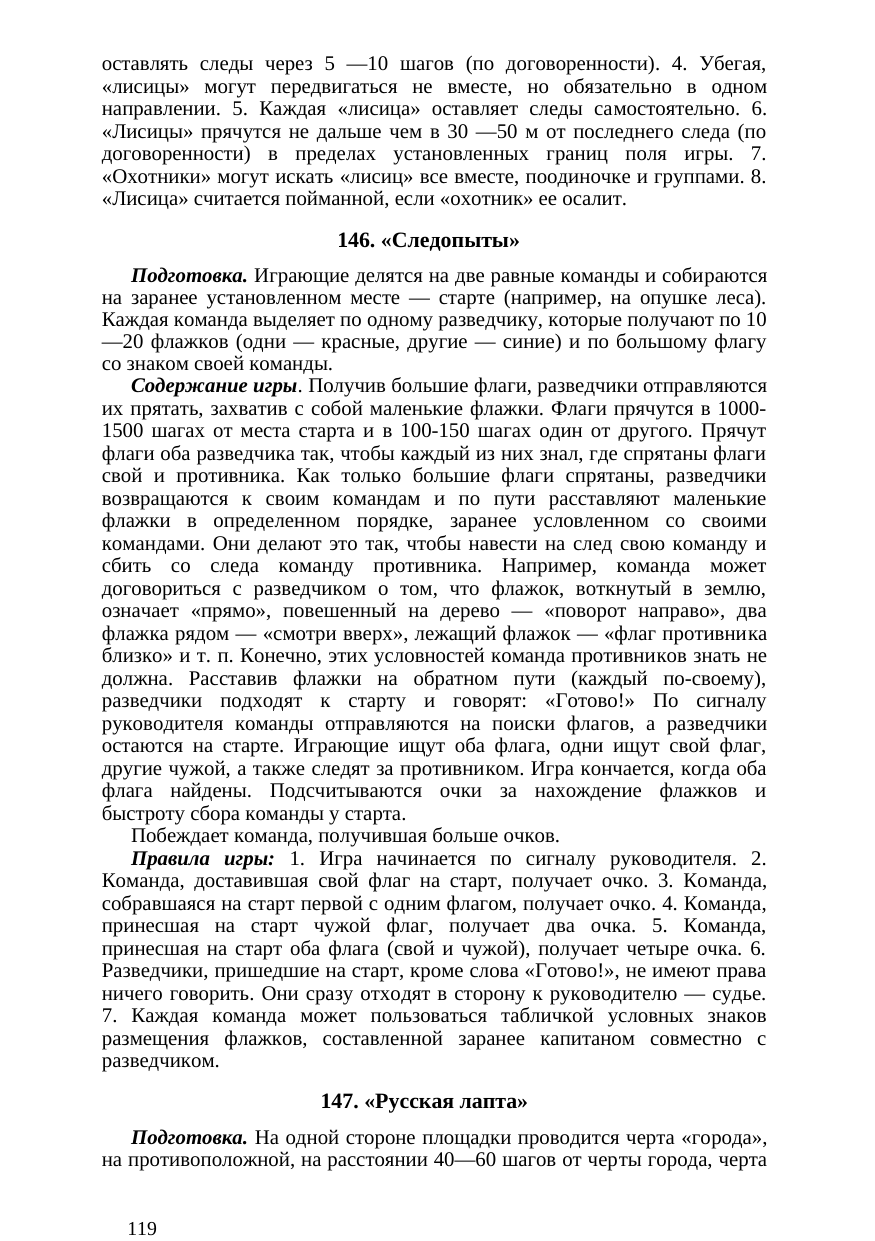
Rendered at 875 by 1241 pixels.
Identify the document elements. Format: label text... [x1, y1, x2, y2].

text 146. «Следопыты» [337, 229, 769, 251]
text 147. «Русская лапта» [320, 1091, 769, 1113]
text Побеждает команда, получившая больше очков. [102, 824, 769, 847]
text Содержание игры. Получив большие флаги, разведчики отправляются их прятать, захватив с собой маленькие флажки. Флаги прячутся в 1000-1500 шагах от места старта и в 100-150 шагах один от другого. Прячут флаги оба разведчика так, чтобы каждый из них знал, где спрятаны флаги свой и противника. Как только большие флаги спрятаны, разведчики возвращаются к своим командам и по пути расставляют маленькие флажки в определенном порядке, заранее условленном со своими командами. Они делают это так, чтобы навести на след свою команду и сбить со следа команду противника. Например, команда может договориться с разведчиком о том, что флажок, воткнутый в землю, означает «прямо», повешенный на дерево — «поворот направо», два флажка рядом — «смотри вверх», лежащий флажок — «флаг противника близко» и т. п. Конечно, этих условностей команда противников знать не должна. Расставив флажки на обратном пути (каждый по-своему), разведчики подходят к старту и говорят: «Готово!» По сигналу руководителя команды отправляются на поиски флагов, а разведчики остаются на старте. Играющие ищут оба флага, одни ищут свой флаг, другие чужой, а также следят за противником. Игра кончается, когда оба флага найдены. Подсчитываются очки за нахождение флажков и быстроту сбора команды у старта. [102, 374, 767, 824]
text Подготовка. Играющие делятся на две равные команды и собираются на заранее установленном месте — старте (например, на опушке леса). Каждая команда выделяет по одному разведчику, которые получают по 10—20 флажков (одни — красные, другие — синие) и по большому флагу со знаком своей команды. [102, 264, 767, 374]
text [102, 53, 767, 210]
text Правила игры: 1. Игра начинается по сигналу руководителя. 2. Команда, доставившая свой флаг на старт, получает очко. 3. Команда, собравшаяся на старт первой с одним флагом, получает очко. 4. Команда, принесшая на старт чужой флаг, получает два очка. 5. Команда, принесшая на старт оба флага (свой и чужой), получает четыре очка. 6. Разведчики, пришедшие на старт, кроме слова «Готово!», не имеют права ничего говорить. Они сразу отходят в сторону к руководителю — судье. 7. Каждая команда может пользоваться табличкой условных знаков размещения флажков, составленной заранее капитаном совместно с разведчиком. [102, 847, 767, 1072]
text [102, 1126, 767, 1171]
